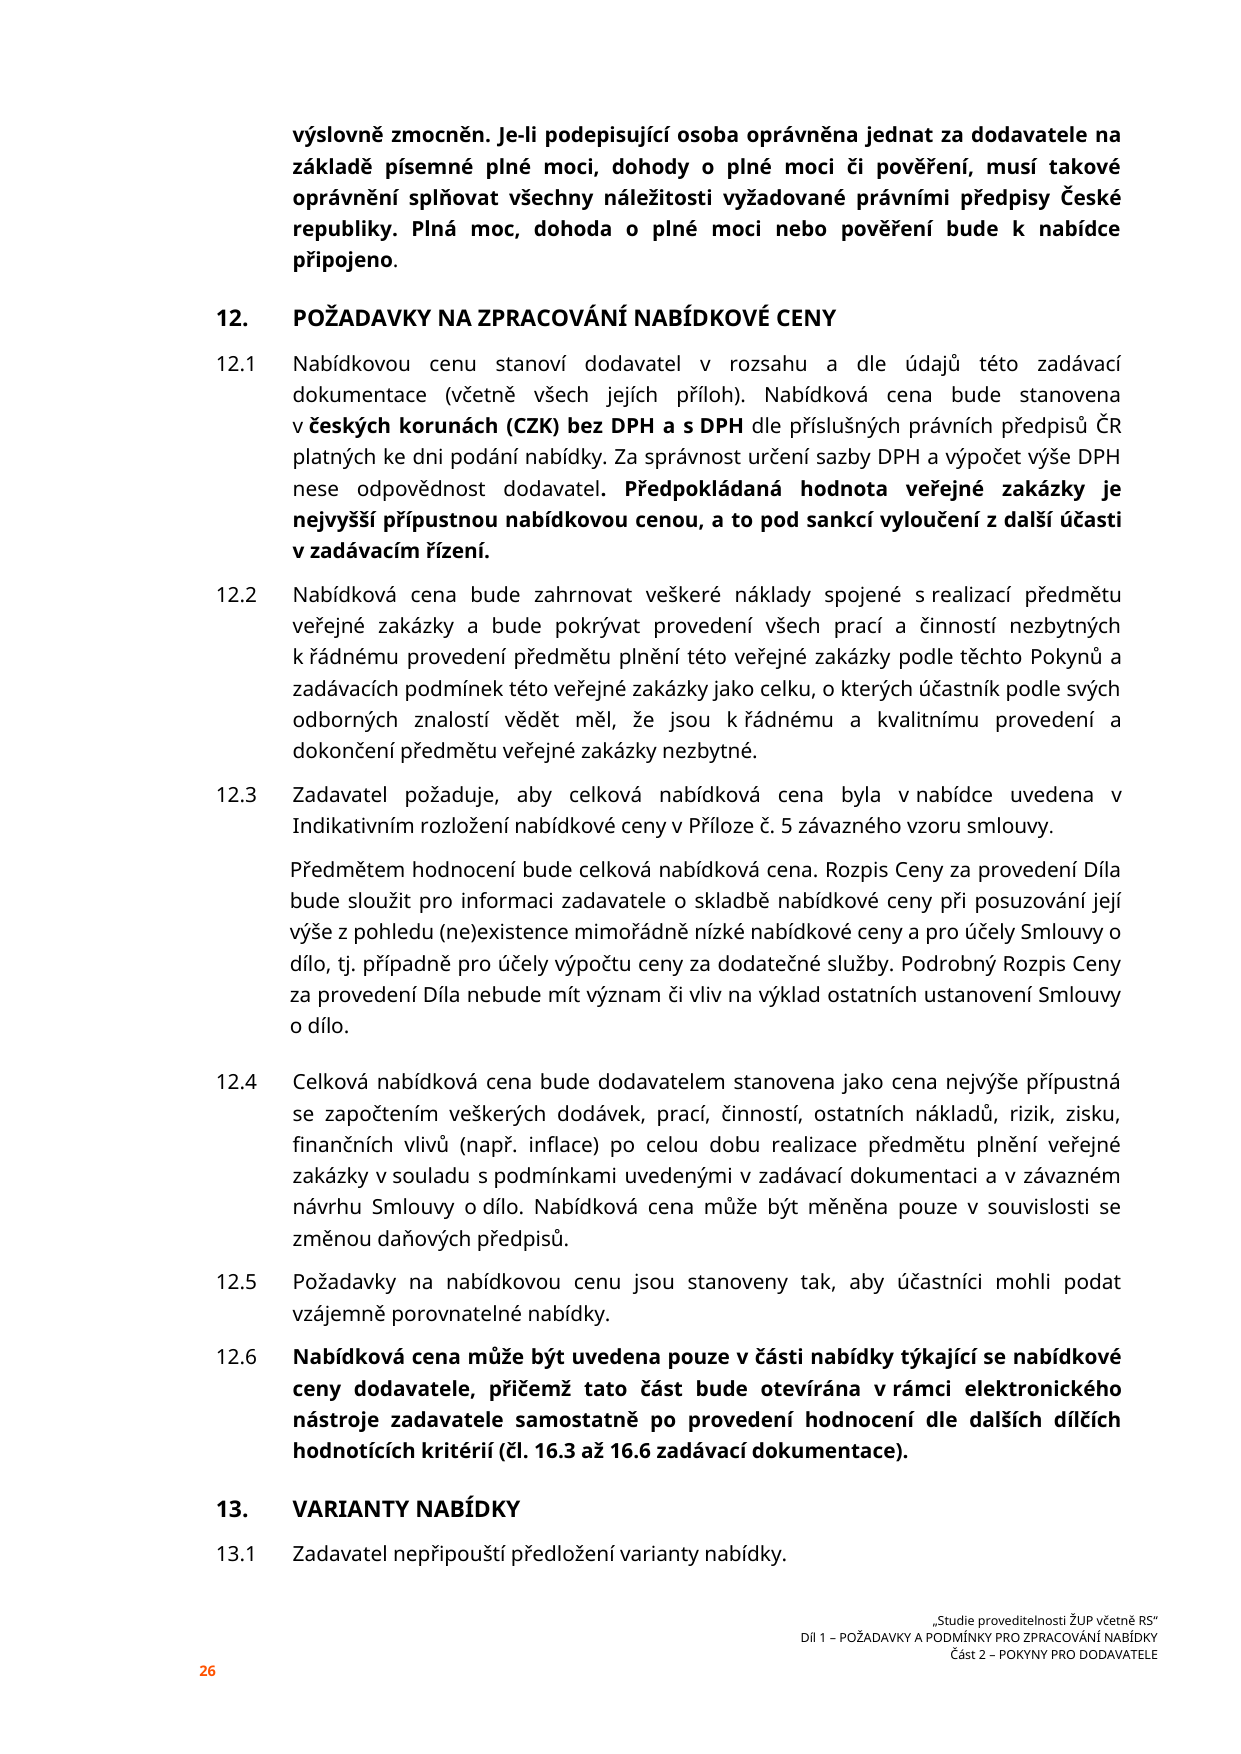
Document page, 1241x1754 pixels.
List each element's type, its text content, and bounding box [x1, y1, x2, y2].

text Nabídkovou cenu stanoví dodavatel v rozsahu a dle údajů této zadávací dokumentace (včetně všech jejích příloh). Nabídková cena bude stanovena v českých korunách (CZK) bez DPH a s DPH dle příslušných právních předpisů ČR platných ke dni podání nabídky. Za správnost určení sazby DPH a výpočet výše DPH nese odpovědnost dodavatel. Předpokládaná hodnota veřejné zakázky je nejvyšší přípustnou nabídkovou cenou, a to pod sankcí vyloučení z další účasti v zadávacím řízení. [216, 349, 1122, 565]
text VARIANTY NABÍDKY [216, 1492, 1122, 1524]
text Předmětem hodnocení bude celková nabídková cena. Rozpis Ceny za provedení Díla bude sloužit pro informaci zadavatele o skladbě nabídkové ceny při posuzování její výše z pohledu (ne)existence mimořádně nízké nabídkové ceny a pro účely Smlouvy o dílo, tj. případně pro účely výpočtu ceny za dodatečné služby. Podrobný Rozpis Ceny za provedení Díla nebude mít význam či vliv na výklad ostatních ustanovení Smlouvy o dílo. [289, 855, 1122, 1040]
text Zadavatel nepřipouští předložení varianty nabídky. [216, 1539, 1122, 1568]
text Zadavatel požaduje, aby celková nabídková cena byla v nabídce uvedena v Indikativním rozložení nabídkové ceny v Příloze č. 5 závazného vzoru smlouvy. [216, 780, 1122, 840]
text Nabídková cena bude zahrnovat veškeré náklady spojené s realizací předmětu veřejné zakázky a bude pokrývat provedení všech prací a činností nezbytných k řádnému provedení předmětu plnění této veřejné zakázky podle těchto Pokynů a zadávacích podmínek této veřejné zakázky jako celku, o kterých účastník podle svých odborných znalostí vědět měl, že jsou k řádnému a kvalitnímu provedení a dokončení předmětu veřejné zakázky nezbytné. [216, 580, 1122, 765]
text Požadavky na nabídkovou cenu jsou stanoveny tak, aby účastníci mohli podat vzájemně porovnatelné nabídky. [216, 1267, 1122, 1327]
text Nabídková cena může být uvedena pouze v části nabídky týkající se nabídkové ceny dodavatele, přičemž tato část bude otevírána v rámci elektronického nástroje zadavatele samostatně po provedení hodnocení dle dalších dílčích hodnotících kritérií (čl. 16.3 až 16.6 zadávací dokumentace). [216, 1342, 1122, 1465]
text POŽADAVKY NA ZPRACOVÁNÍ NABÍDKOVÉ CENY [216, 302, 1122, 333]
text Celková nabídková cena bude dodavatelem stanovena jako cena nejvýše přípustná se započtením veškerých dodávek, prací, činností, ostatních nákladů, rizik, zisku, finančních vlivů (např. inflace) po celou dobu realizace předmětu plnění veřejné zakázky v souladu s podmínkami uvedenými v zadávací dokumentaci a v závazném návrhu Smlouvy o dílo. Nabídková cena může být měněna pouze v souvislosti se změnou daňových předpisů. [216, 1067, 1122, 1252]
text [216, 121, 1122, 274]
